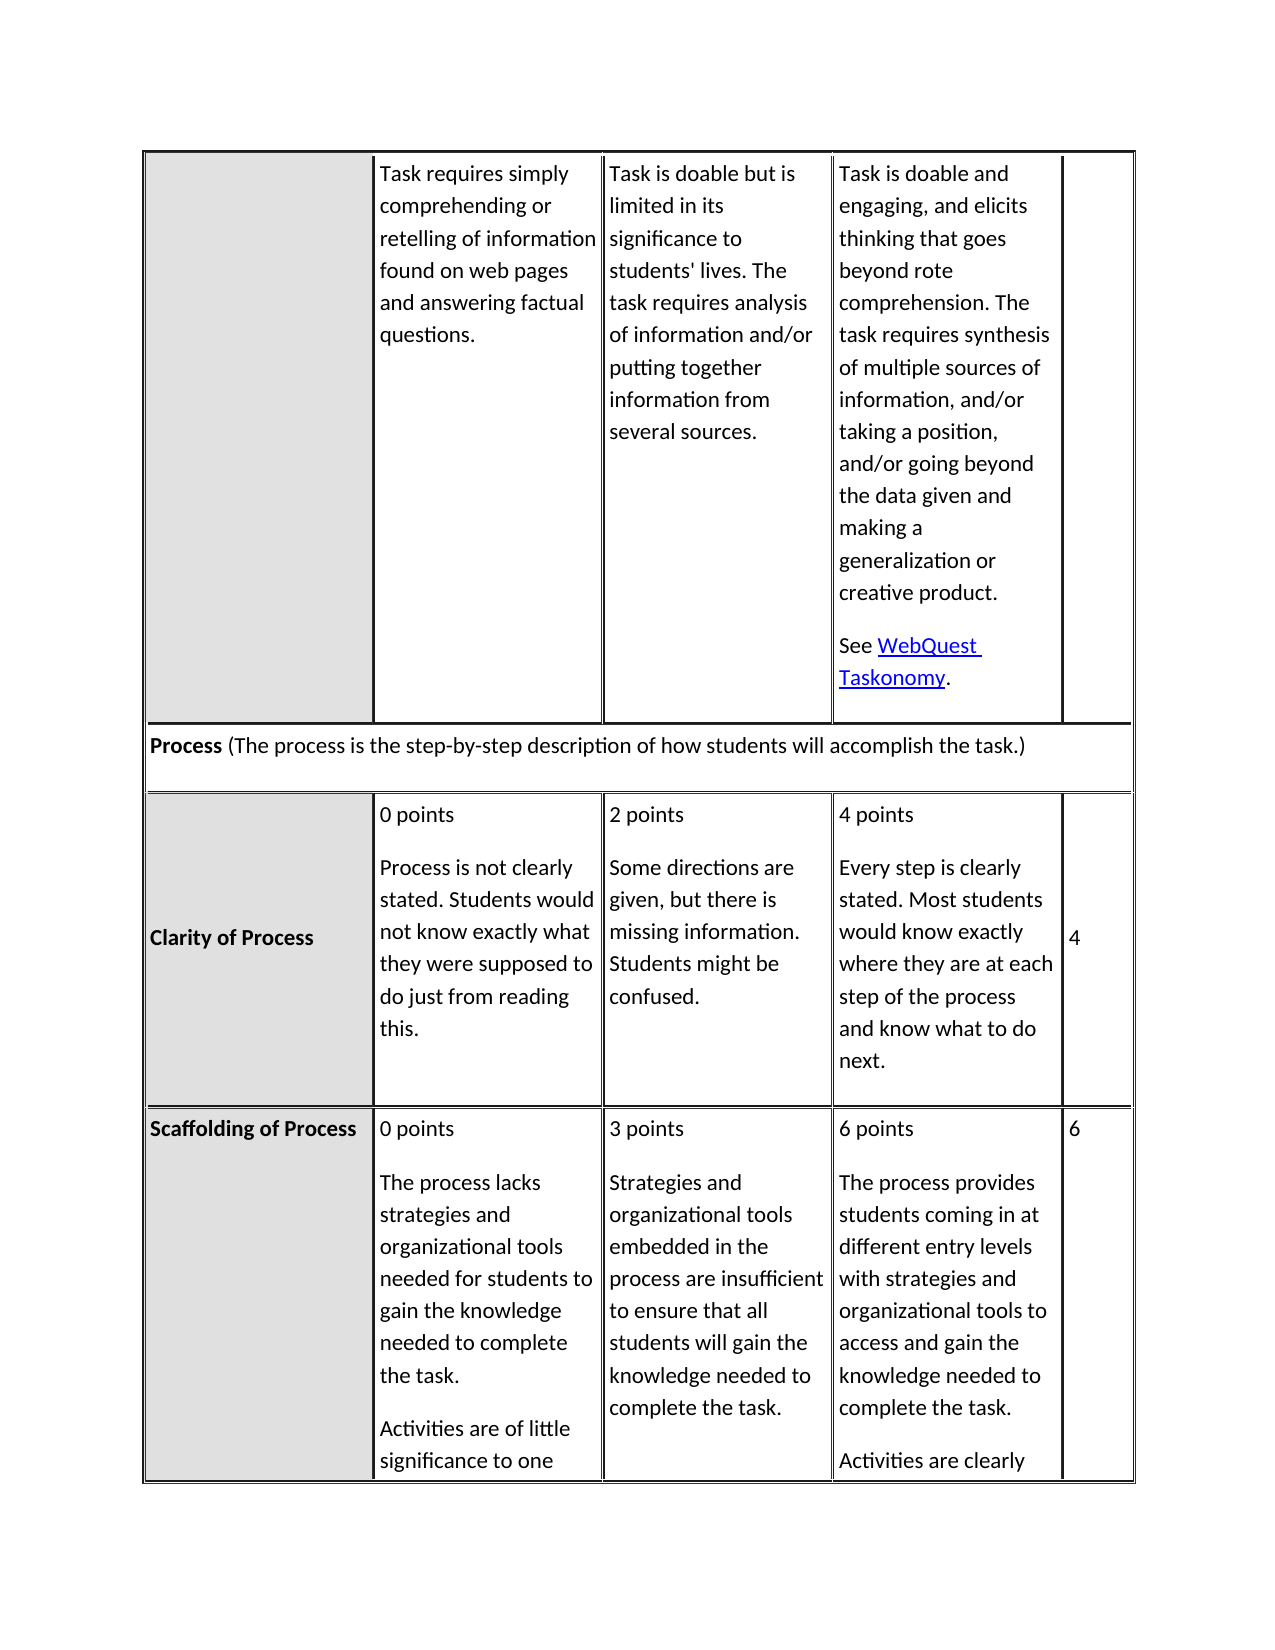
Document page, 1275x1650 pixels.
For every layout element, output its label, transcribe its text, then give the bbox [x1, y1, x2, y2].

table_cell Clarity of Process [144, 791, 373, 1105]
table_cell 6 [1062, 1105, 1133, 1480]
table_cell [373, 1105, 603, 1480]
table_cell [146, 153, 373, 722]
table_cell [146, 1105, 373, 1480]
table_cell 4 [1062, 791, 1134, 1105]
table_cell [373, 152, 603, 722]
table_cell Process (The process is the step-by-step description of how students will accomplish the task.) [146, 722, 1133, 791]
table_cell 4 points Every step is clearly stated. Most students would know exactly where they are at each step of the process and know what to do next. [834, 794, 1061, 1105]
table_cell 2 points Some directions are given, but there is missing information. Students might be confused. [605, 794, 831, 1105]
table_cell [833, 153, 1062, 722]
table_cell 6 [1062, 153, 1133, 722]
table_cell 0 points Process is not clearly stated. Students would not know exactly what they were supposed to do just from reading this. [375, 794, 601, 1105]
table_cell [603, 153, 833, 722]
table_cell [833, 1109, 1062, 1480]
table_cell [603, 1109, 833, 1480]
